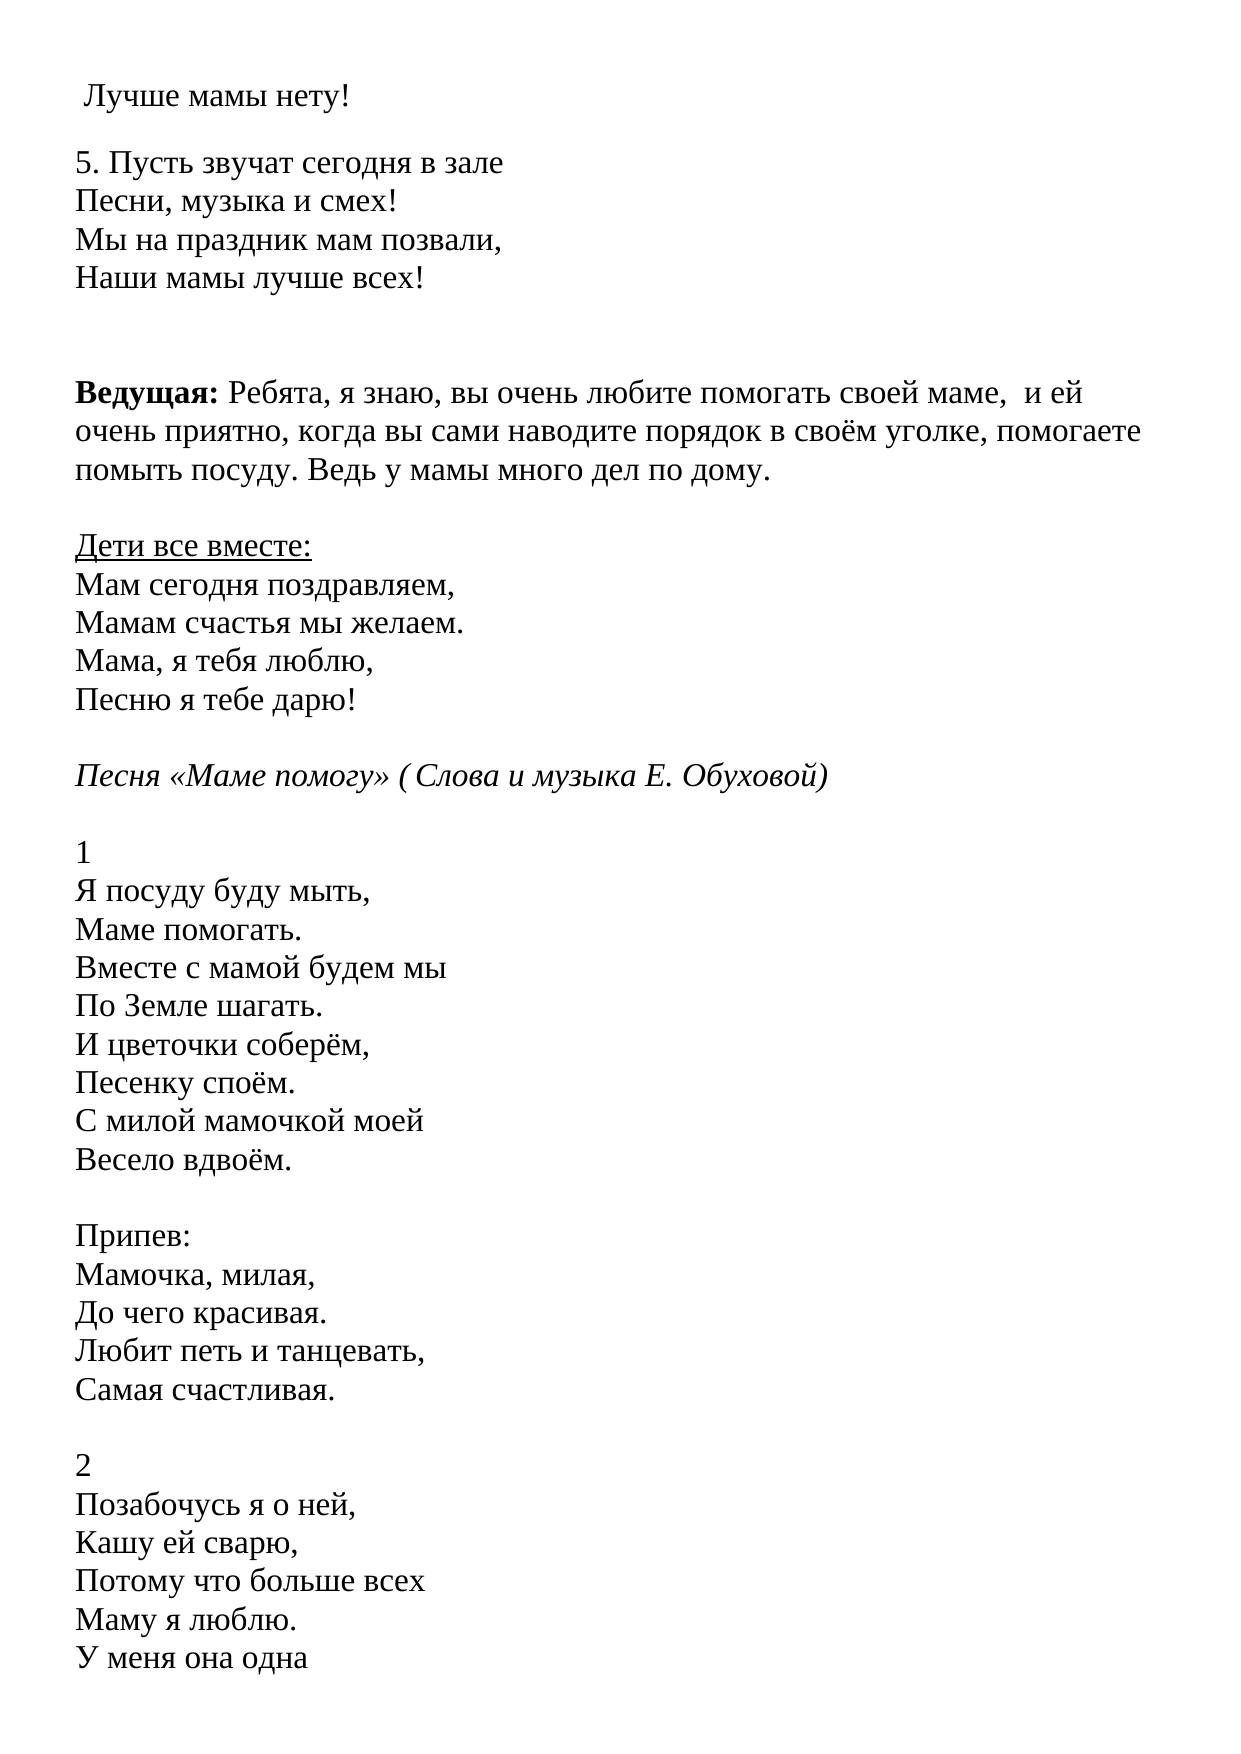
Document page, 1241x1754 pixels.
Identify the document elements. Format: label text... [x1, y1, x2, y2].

text Песню я тебе дарю! [75, 679, 1165, 717]
text Мамочка, милая, [75, 1254, 1165, 1292]
text Песенку споём. [75, 1062, 1165, 1100]
text Мамам счастья мы желаем. [75, 602, 1165, 640]
text Я посуду буду мыть, [75, 870, 1165, 909]
text 2 [75, 1445, 1165, 1484]
text У меня она одна [75, 1637, 1165, 1675]
text Лучше мамы нету! [75, 75, 1165, 142]
text С милой мамочкой моей [75, 1100, 1165, 1139]
text Припев: [75, 1215, 1165, 1254]
text Маму я люблю. [75, 1599, 1165, 1637]
text Ведущая: Ребята, я знаю, вы очень любите помогать своей маме, и ей очень приятно, когда вы сами наводите порядок в своём уголке, помогаете помыть посуду. Ведь у мамы много дел по дому. [75, 372, 1165, 487]
text Весело вдвоём. [75, 1139, 1165, 1177]
text До чего красивая. [75, 1292, 1165, 1330]
text Маме помогать. [75, 909, 1165, 947]
text Дети все вместе: [75, 525, 1165, 564]
text 5. Пусть звучат сегодня в зале Песни, музыка и смех! [75, 142, 1165, 219]
text Кашу ей сварю, [75, 1522, 1165, 1560]
text Вместе с мамой будем мы [75, 947, 1165, 985]
text Мама, я тебя люблю, [75, 640, 1165, 679]
text Потому что больше всех [75, 1560, 1165, 1599]
text Самая счастливая. [75, 1369, 1165, 1407]
text И цветочки соберём, [75, 1024, 1165, 1062]
text Песня «Маме помогу» ( Слова и музыка Е. Обуховой) [75, 755, 1165, 794]
text Мы на праздник мам позвали, Наши мамы лучше всех! [75, 219, 1165, 295]
text Мам сегодня поздравляем, [75, 564, 1165, 602]
text 1 [75, 832, 1165, 870]
text По Земле шагать. [75, 985, 1165, 1024]
text Позабочусь я о ней, [75, 1484, 1165, 1522]
text Любит петь и танцевать, [75, 1330, 1165, 1369]
